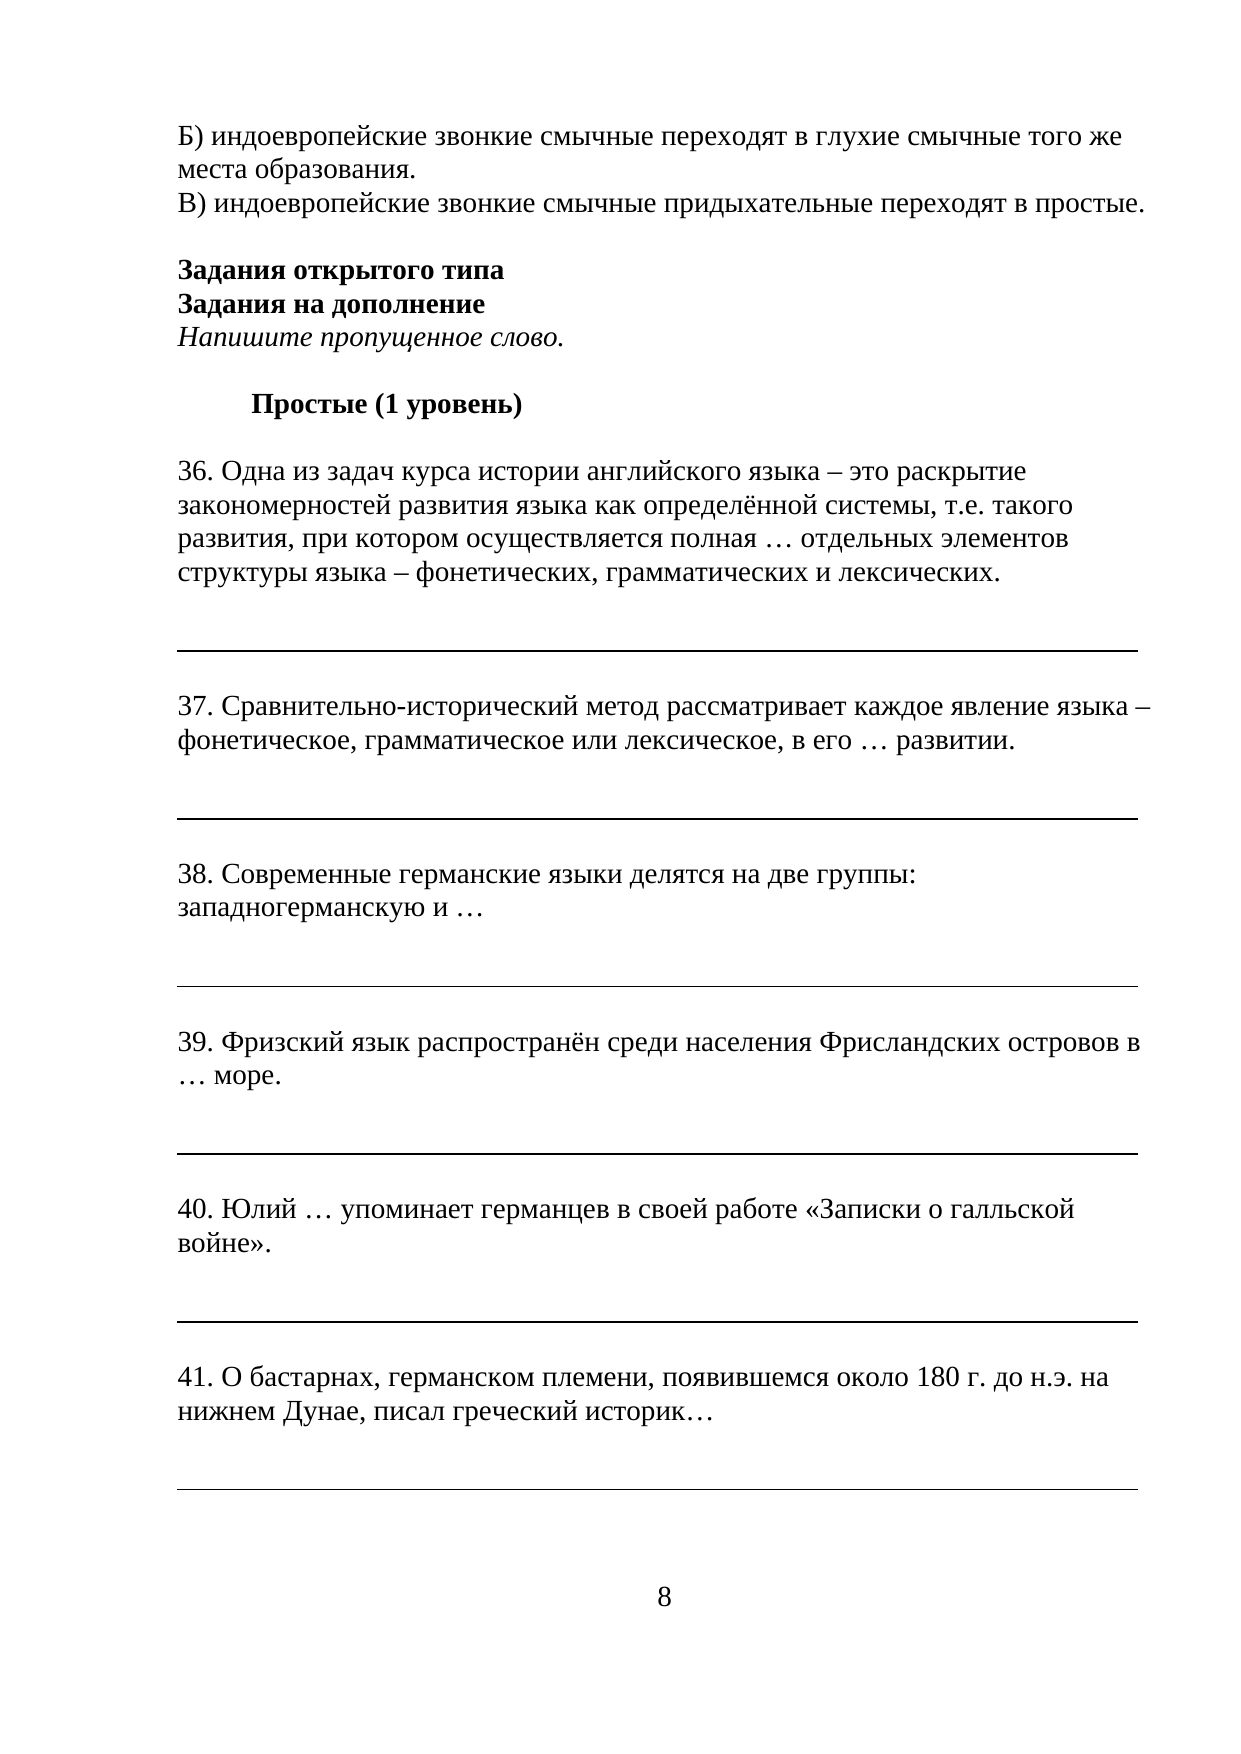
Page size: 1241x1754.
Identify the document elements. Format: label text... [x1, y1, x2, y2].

text Задания открытого типа [177, 252, 1152, 286]
text Простые (1 уровень) [177, 386, 1152, 420]
text 41. О бастарнах, германском племени, появившемся около 180 г. до н.э. на нижнем Дунае, писал греческий историк… [177, 1359, 1152, 1493]
text 40. Юлий … упоминает германцев в своей работе «Записки о галльской войне». [177, 1191, 1152, 1326]
text Б) индоевропейские звонкие смычные переходят в глухие смычные того же места образования. [177, 118, 1152, 185]
text 37. Сравнительно-исторический метод рассматривает каждое явление языка – фонетическое, грамматическое или лексическое, в его … развитии. [177, 688, 1152, 822]
text Напишите пропущенное слово. [177, 319, 1152, 353]
text В) индоевропейские звонкие смычные придыхательные переходят в простые. [177, 185, 1152, 219]
text 38. Современные германские языки делятся на две группы: западногерманскую и … [177, 856, 1152, 990]
text 39. Фризский язык распространён среди населения Фрисландских островов в … море. [177, 1024, 1152, 1158]
text 36. Одна из задач курса истории английского языка – это раскрытие закономерностей развития языка как определённой системы, т.е. такого развития, при котором осуществляется полная … отдельных элементов структуры языка – фонетических, грамматических и лексических. [177, 453, 1152, 655]
text Задания на дополнение [177, 286, 1152, 319]
